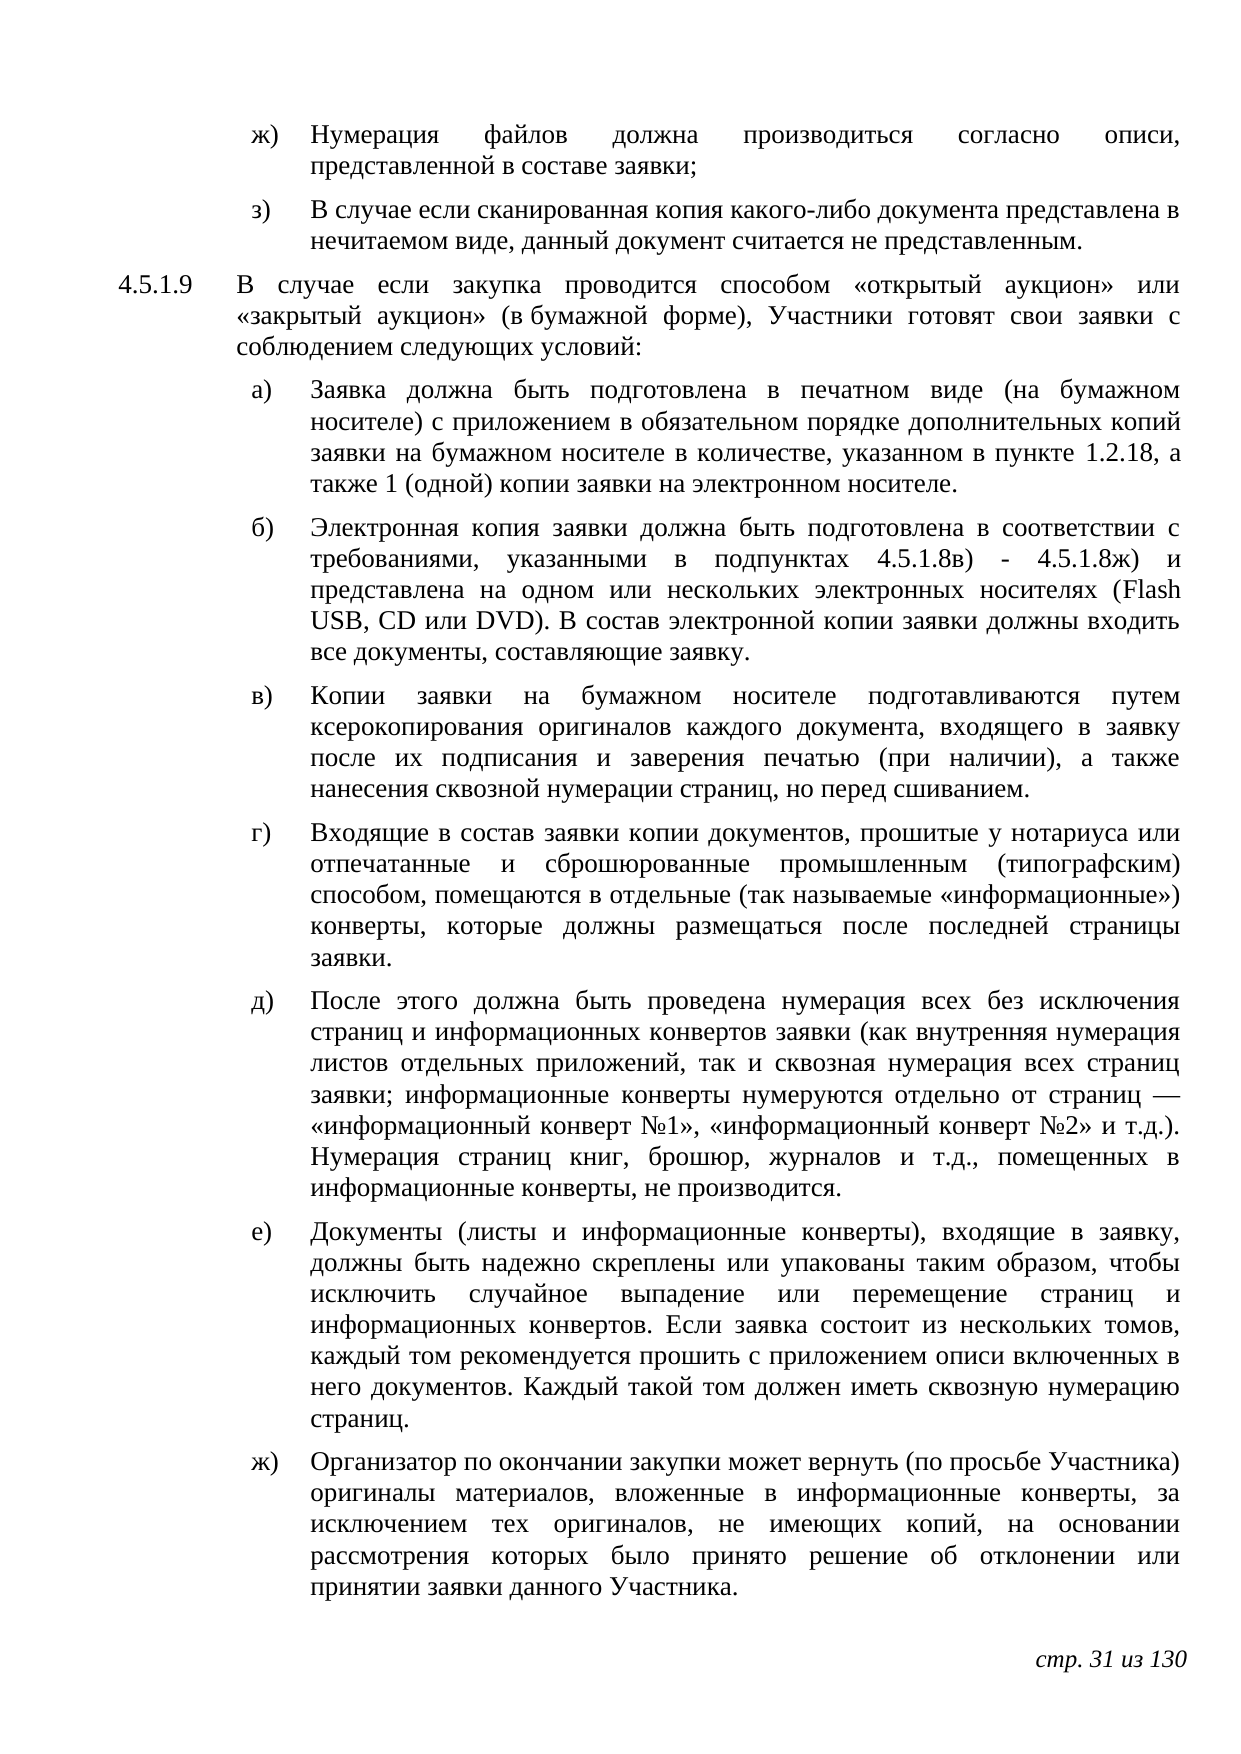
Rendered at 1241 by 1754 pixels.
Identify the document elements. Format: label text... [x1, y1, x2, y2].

text Входящие в состав заявки копии документов, прошитые у нотариуса или отпечатанные и сброшюрованные промышленным (типографским) способом, помещаются в отдельные (так называемые «информационные») конверты, которые должны размещаться после последней страницы заявки. [251, 816, 1181, 972]
text Нумерация файлов должна производиться согласно описи, представленной в составе заявки; [251, 118, 1181, 180]
text Электронная копия заявки должна быть подготовлена в соответствии с требованиями, указанными в подпунктах 4.5.1.8в) - 4.5.1.8ж) и представлена на одном или нескольких электронных носителях (Flash USB, CD или DVD). В состав электронной копии заявки должны входить все документы, составляющие заявку. [251, 511, 1181, 666]
text В случае если закупка проводится способом «открытый аукцион» или «закрытый аукцион» (в бумажной форме), Участники готовят свои заявки с соблюдением следующих условий: [118, 268, 1181, 361]
text Документы (листы и информационные конверты), входящие в заявку, должны быть надежно скреплены или упакованы таким образом, чтобы исключить случайное выпадение или перемещение страниц и информационных конвертов. Если заявка состоит из нескольких томов, каждый том рекомендуется прошить с приложением описи включенных в него документов. Каждый такой том должен иметь сквозную нумерацию страниц. [251, 1215, 1181, 1433]
text В случае если сканированная копия какого-либо документа представлена в нечитаемом виде, данный документ считается не представленным. [251, 193, 1181, 255]
text Заявка должна быть подготовлена в печатном виде (на бумажном носителе) с приложением в обязательном порядке дополнительных копий заявки на бумажном носителе в количестве, указанном в пункте 1.2.18, а также 1 (одной) копии заявки на электронном носителе. [251, 374, 1181, 498]
text Организатор по окончании закупки может вернуть (по просьбе Участника) оригиналы материалов, вложенные в информационные конверты, за исключением тех оригиналов, не имеющих копий, на основании рассмотрения которых было принято решение об отклонении или принятии заявки данного Участника. [251, 1445, 1181, 1601]
text После этого должна быть проведена нумерация всех без исключения страниц и информационных конвертов заявки (как внутренняя нумерация листов отдельных приложений, так и сквозная нумерация всех страниц заявки; информационные конверты нумеруются отдельно от страниц — «информационный конверт №1», «информационный конверт №2» и т.д.). Нумерация страниц книг, брошюр, журналов и т.д., помещенных в информационные конверты, не производится. [251, 984, 1181, 1202]
text Копии заявки на бумажном носителе подготавливаются путем ксерокопирования оригиналов каждого документа, входящего в заявку после их подписания и заверения печатью (при наличии), а также нанесения сквозной нумерации страниц, но перед сшиванием. [251, 679, 1181, 803]
